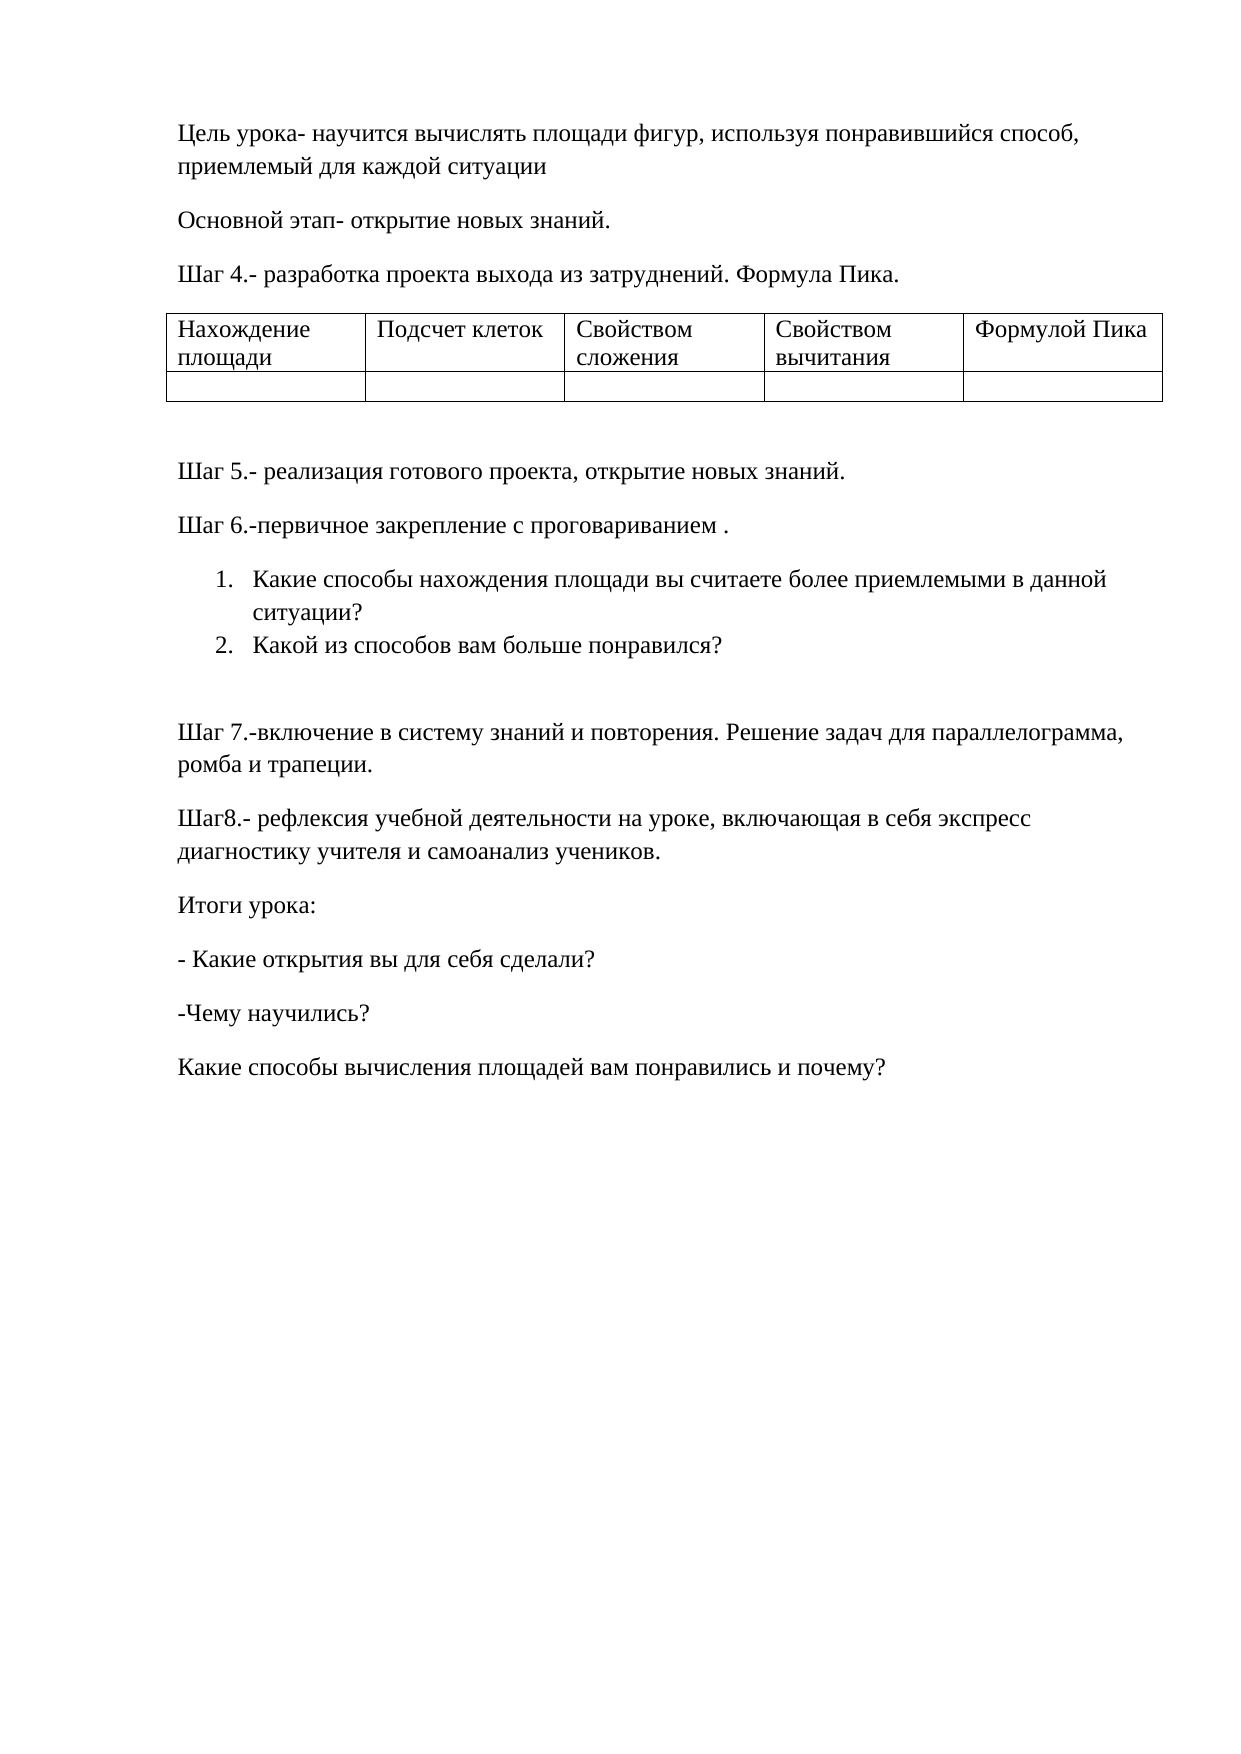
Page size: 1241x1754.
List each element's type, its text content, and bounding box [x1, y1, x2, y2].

table_header Подсчет клеток [366, 314, 564, 371]
text -Чему научились? [177, 998, 1152, 1027]
text - Какие открытия вы для себя сделали? [177, 944, 1152, 973]
table_header Нахождение площади [167, 314, 365, 371]
table_cell [765, 372, 963, 401]
table_header Формулой Пика [964, 314, 1162, 371]
text Шаг 5.- реализация готового проекта, открытие новых знаний. [177, 456, 1152, 485]
table_header Свойством вычитания [765, 314, 963, 371]
text Шаг8.- рефлексия учебной деятельности на уроке, включающая в себя экспресс диагностику учителя и самоанализ учеников. [177, 803, 1152, 865]
text Какие способы вычисления площадей вам понравились и почему? [177, 1052, 1152, 1081]
text Шаг 6.-первичное закрепление с проговариванием . [177, 510, 1152, 538]
list Какой из способов вам больше понравился? [215, 630, 1152, 658]
table_cell [565, 372, 764, 401]
table_cell [366, 372, 564, 401]
text Итоги урока: [177, 890, 1152, 919]
text Шаг 7.-включение в систему знаний и повторения. Решение задач для параллелограмма, ромба и трапеции. [177, 717, 1152, 778]
table_cell [167, 372, 365, 401]
text Шаг 4.- разработка проекта выхода из затруднений. Формула Пика. [177, 259, 1152, 288]
table_cell [964, 372, 1162, 401]
table_header Свойством сложения [565, 314, 764, 371]
text Основной этап- открытие новых знаний. [177, 205, 1152, 234]
list Какие способы нахождения площади вы считаете более приемлемыми в данной ситуации? [215, 564, 1152, 625]
text Цель урока- научится вычислять площади фигур, используя понравившийся способ, приемлемый для каждой ситуации [177, 118, 1152, 180]
